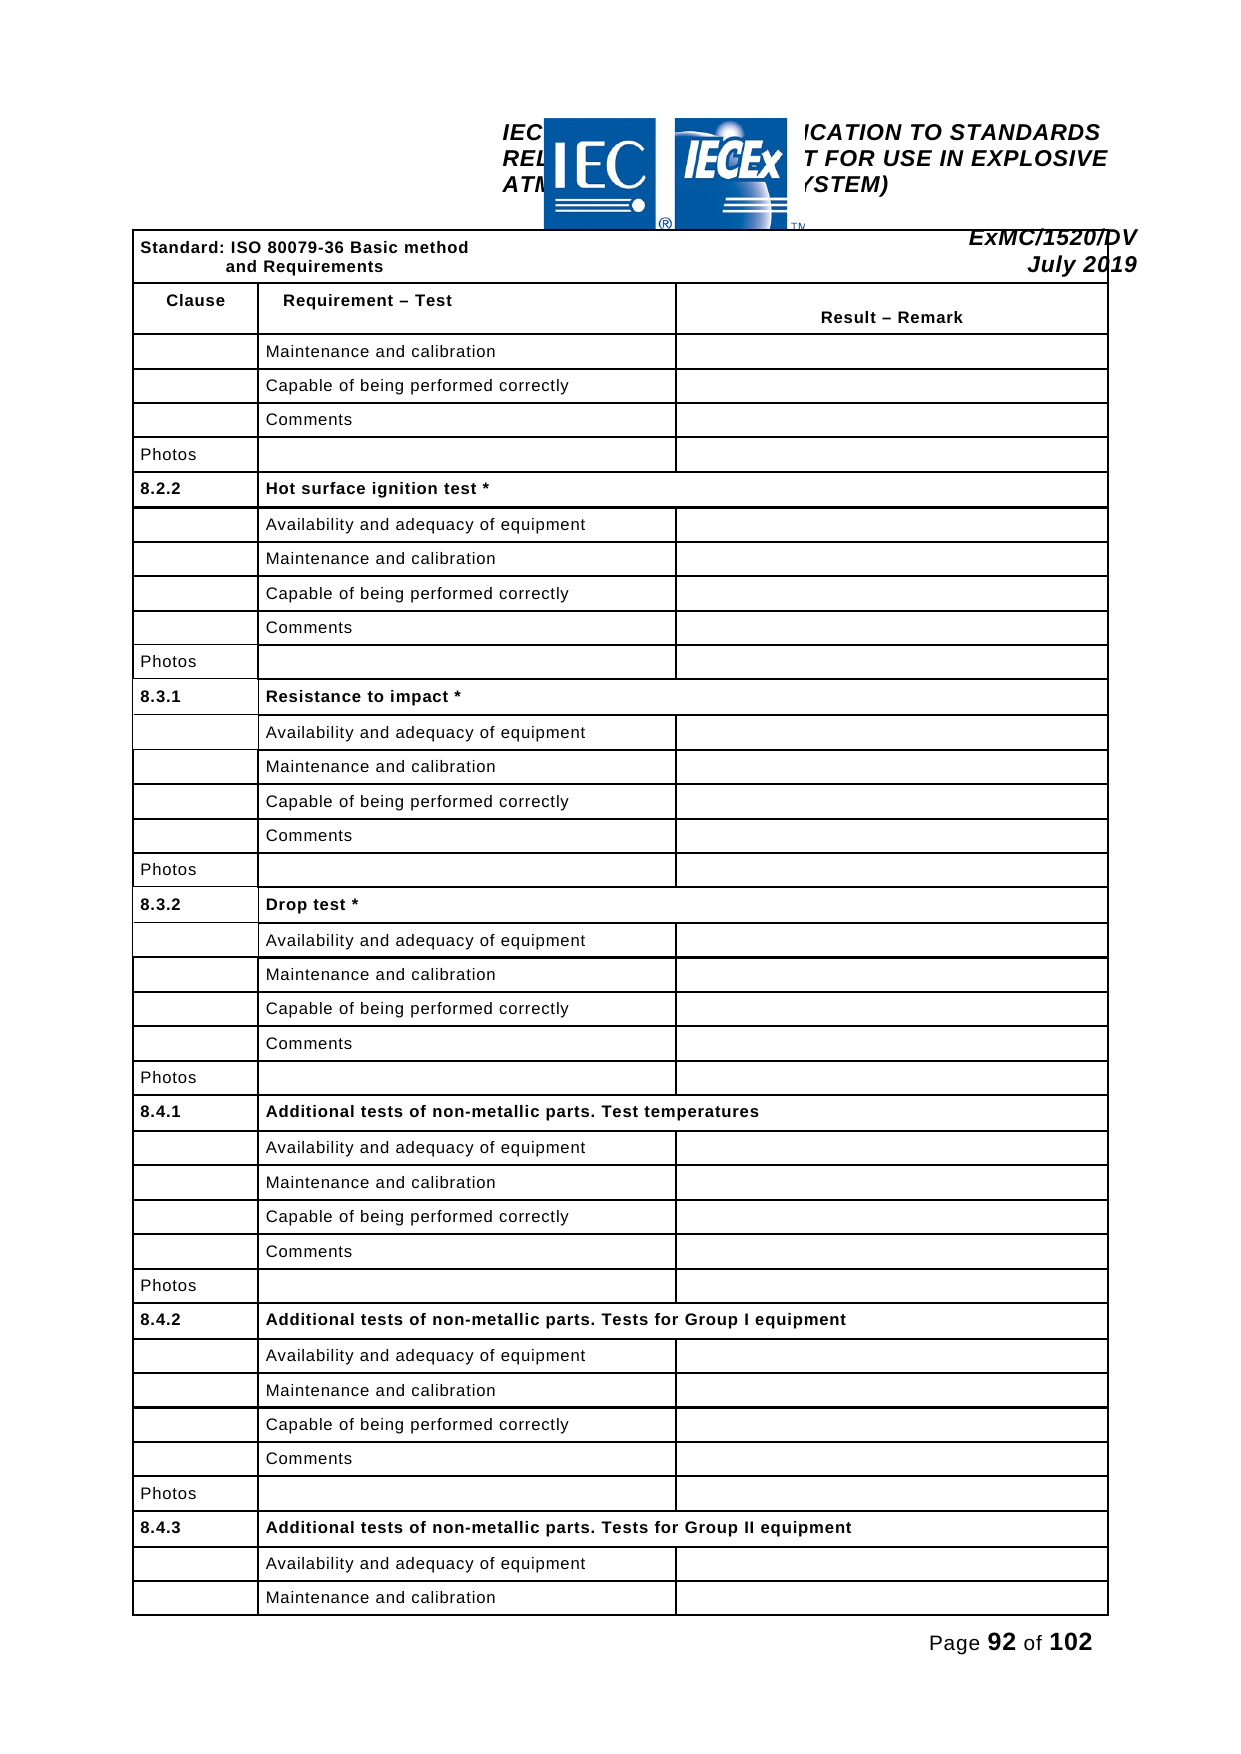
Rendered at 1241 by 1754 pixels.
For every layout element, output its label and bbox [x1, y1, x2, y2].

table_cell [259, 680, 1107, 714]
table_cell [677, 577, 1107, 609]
picture [543, 118, 805, 229]
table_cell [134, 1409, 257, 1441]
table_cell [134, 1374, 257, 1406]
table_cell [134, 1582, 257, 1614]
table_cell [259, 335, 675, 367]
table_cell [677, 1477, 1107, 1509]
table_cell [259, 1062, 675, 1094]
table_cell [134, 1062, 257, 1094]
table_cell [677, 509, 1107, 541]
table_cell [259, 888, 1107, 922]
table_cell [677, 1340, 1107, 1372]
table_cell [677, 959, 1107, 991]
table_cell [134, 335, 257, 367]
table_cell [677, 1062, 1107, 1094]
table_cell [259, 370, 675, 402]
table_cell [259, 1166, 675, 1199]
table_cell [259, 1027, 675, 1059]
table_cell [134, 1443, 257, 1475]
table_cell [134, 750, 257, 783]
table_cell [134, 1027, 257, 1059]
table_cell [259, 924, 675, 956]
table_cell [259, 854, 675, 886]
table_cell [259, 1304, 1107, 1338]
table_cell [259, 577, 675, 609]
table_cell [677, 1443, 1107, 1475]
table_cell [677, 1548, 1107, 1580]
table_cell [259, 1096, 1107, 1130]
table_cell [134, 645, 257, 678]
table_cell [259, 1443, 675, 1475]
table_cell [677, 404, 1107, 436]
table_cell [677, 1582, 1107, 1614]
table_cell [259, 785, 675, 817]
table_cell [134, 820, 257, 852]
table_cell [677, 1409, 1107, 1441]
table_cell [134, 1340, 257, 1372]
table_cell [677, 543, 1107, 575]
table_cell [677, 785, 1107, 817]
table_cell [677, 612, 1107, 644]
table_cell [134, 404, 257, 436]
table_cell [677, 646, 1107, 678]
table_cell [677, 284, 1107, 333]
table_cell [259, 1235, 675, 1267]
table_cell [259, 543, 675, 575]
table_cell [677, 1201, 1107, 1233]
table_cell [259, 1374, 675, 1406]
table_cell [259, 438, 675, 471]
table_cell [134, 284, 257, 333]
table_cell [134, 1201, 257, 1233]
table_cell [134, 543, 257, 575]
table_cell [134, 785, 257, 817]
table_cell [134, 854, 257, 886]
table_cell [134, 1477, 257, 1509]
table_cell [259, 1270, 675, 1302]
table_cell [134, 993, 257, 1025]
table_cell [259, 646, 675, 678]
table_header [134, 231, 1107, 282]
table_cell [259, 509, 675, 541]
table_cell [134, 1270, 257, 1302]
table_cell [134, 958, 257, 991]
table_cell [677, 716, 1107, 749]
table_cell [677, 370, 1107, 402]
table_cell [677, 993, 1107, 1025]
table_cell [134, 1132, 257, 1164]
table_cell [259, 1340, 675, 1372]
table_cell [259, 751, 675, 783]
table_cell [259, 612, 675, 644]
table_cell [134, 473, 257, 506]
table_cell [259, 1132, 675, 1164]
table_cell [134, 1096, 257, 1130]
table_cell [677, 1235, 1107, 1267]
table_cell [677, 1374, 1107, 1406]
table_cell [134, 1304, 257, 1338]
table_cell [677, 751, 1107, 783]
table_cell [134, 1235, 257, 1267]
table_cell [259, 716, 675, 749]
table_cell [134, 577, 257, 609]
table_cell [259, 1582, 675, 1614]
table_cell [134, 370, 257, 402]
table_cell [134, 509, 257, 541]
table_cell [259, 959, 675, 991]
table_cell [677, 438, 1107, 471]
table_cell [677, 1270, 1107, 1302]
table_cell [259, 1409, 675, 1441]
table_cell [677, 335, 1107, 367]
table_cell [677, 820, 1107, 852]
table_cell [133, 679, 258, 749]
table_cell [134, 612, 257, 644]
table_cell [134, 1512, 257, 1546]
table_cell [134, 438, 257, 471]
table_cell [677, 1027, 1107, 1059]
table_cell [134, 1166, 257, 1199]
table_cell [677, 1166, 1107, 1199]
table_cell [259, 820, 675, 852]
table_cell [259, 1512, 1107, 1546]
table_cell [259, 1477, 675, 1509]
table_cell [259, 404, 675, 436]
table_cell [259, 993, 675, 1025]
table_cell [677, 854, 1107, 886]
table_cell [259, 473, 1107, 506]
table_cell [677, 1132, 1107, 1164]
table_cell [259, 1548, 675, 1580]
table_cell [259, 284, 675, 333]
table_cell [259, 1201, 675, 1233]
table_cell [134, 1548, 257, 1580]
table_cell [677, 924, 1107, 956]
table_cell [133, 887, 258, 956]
